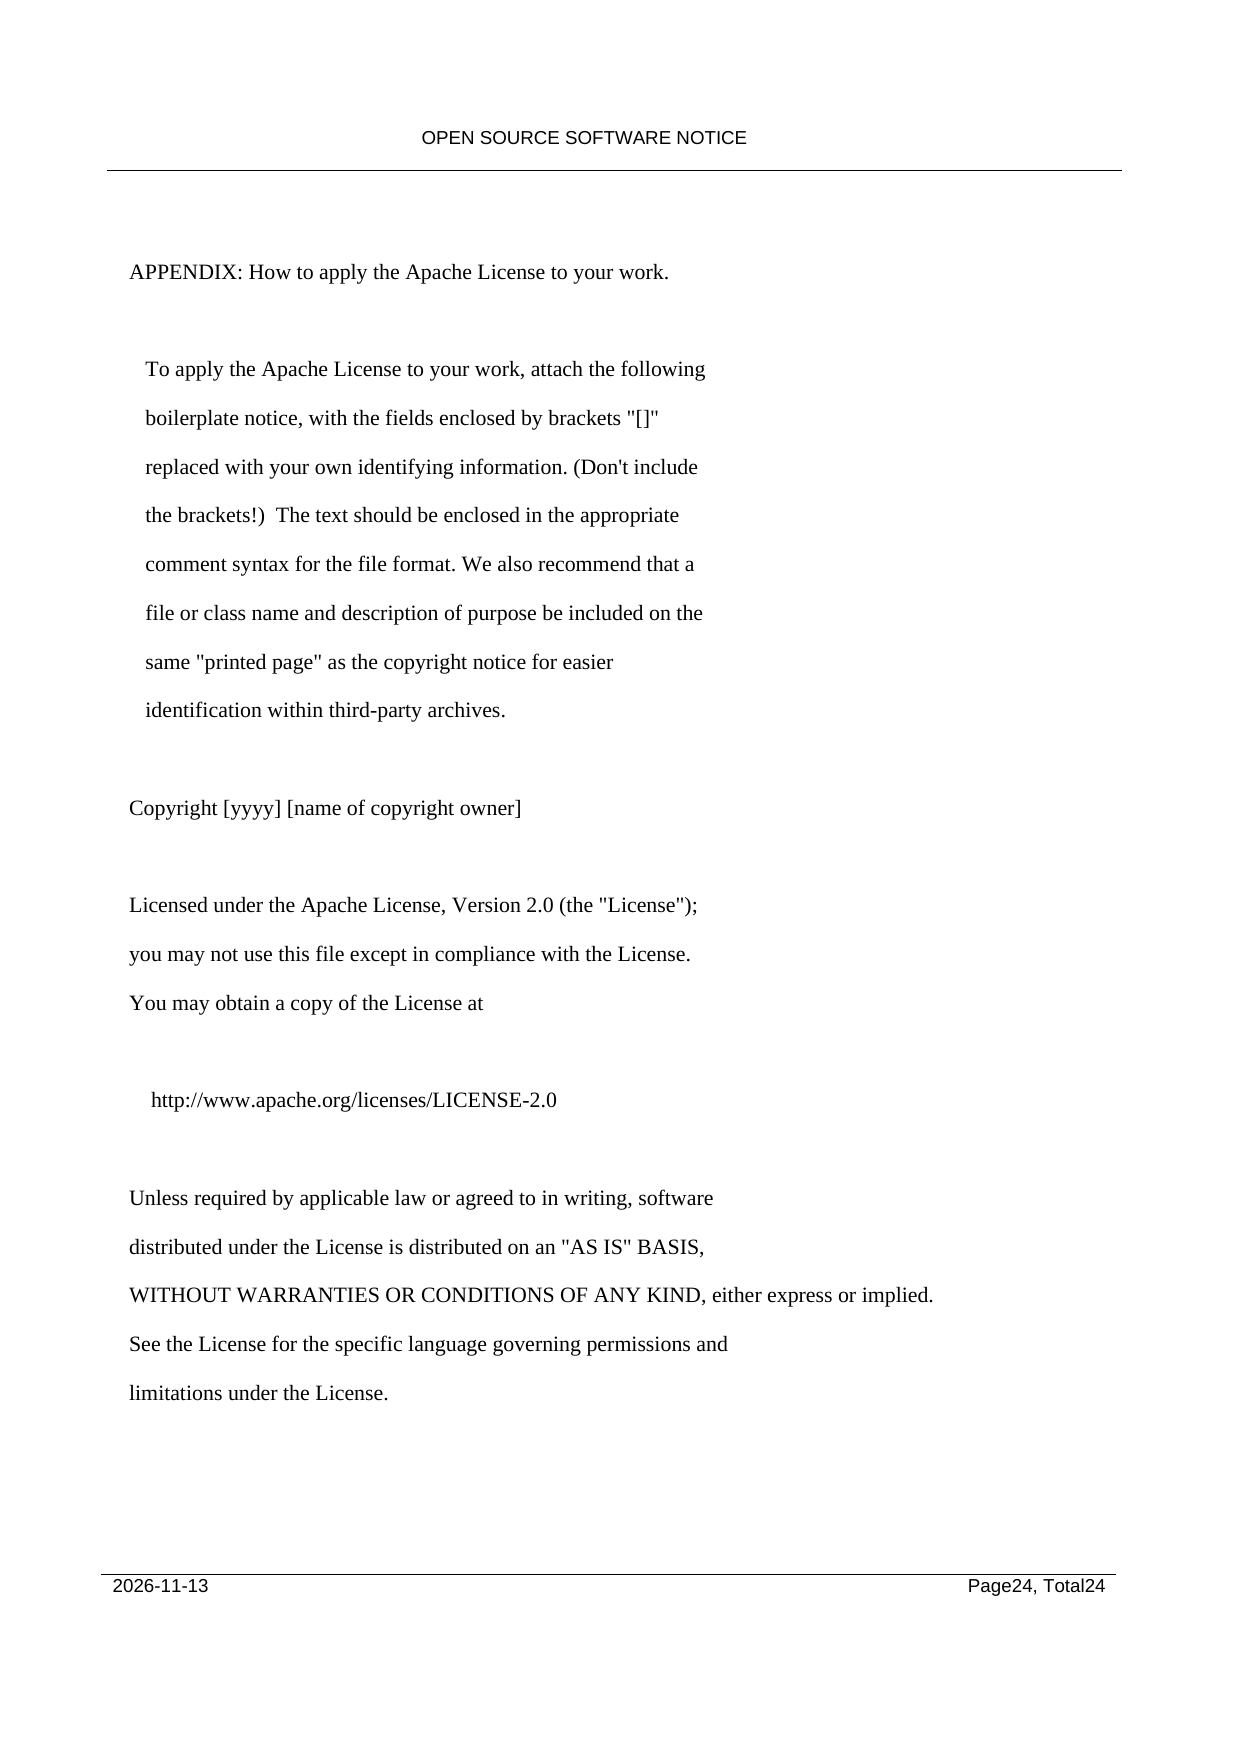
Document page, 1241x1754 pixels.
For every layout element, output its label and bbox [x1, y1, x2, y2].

text [112, 206, 1128, 1409]
